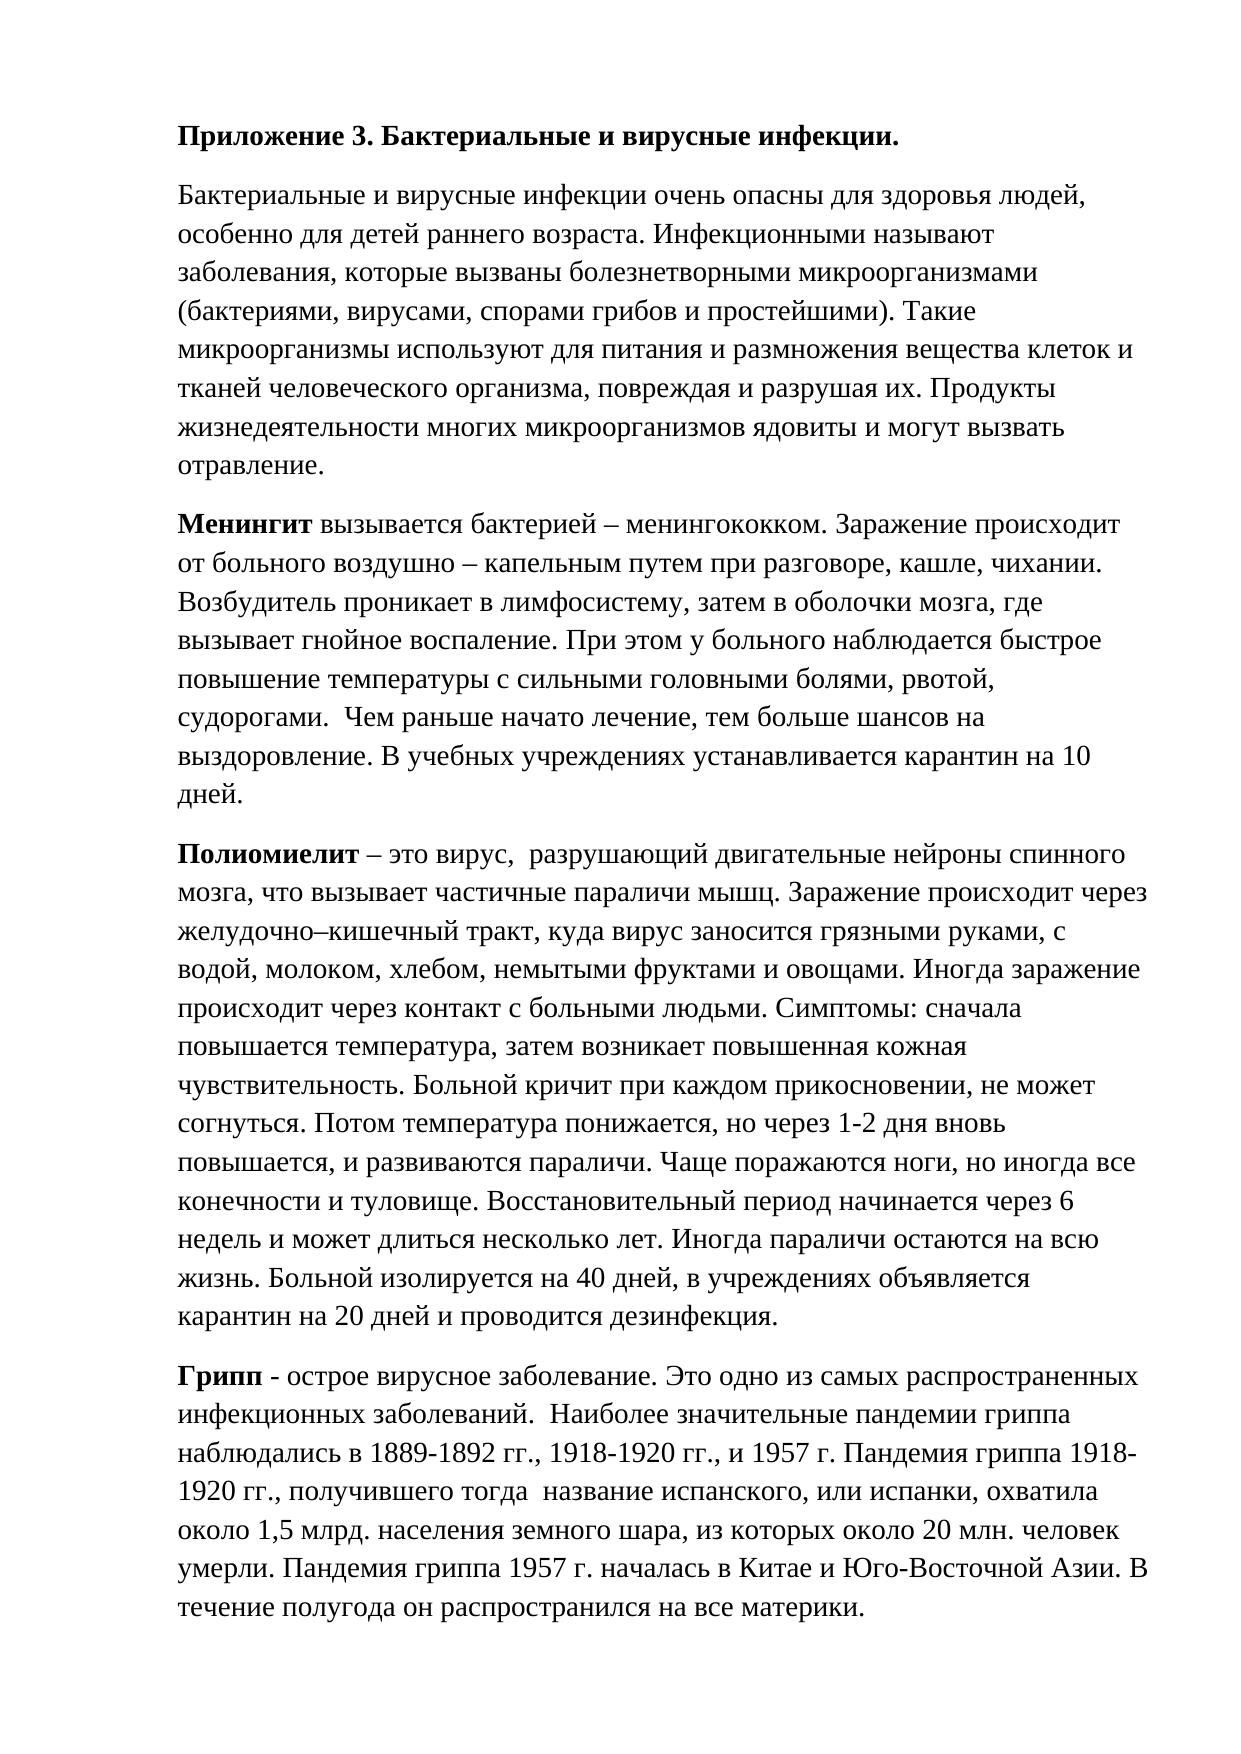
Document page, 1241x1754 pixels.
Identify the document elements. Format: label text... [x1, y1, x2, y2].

text Бактериальные и вирусные инфекции очень опасны для здоровья людей, особенно для детей раннего возраста. Инфекционными называют заболевания, которые вызваны болезнетворными микроорганизмами (бактериями, вирусами, спорами грибов и простейшими). Такие микроорганизмы используют для питания и размножения вещества клеток и тканей человеческого организма, повреждая и разрушая их. Продукты жизнедеятельности многих микроорганизмов ядовиты и могут вызвать отравление. [177, 177, 1152, 481]
text Менингит вызывается бактерией – менингококком. Заражение происходит от больного воздушно – капельным путем при разговоре, кашле, чихании. Возбудитель проникает в лимфосистему, затем в оболочки мозга, где вызывает гнойное воспаление. При этом у больного наблюдается быстрое повышение температуры с сильными головными болями, рвотой, судорогами. Чем раньше начато лечение, тем больше шансов на выздоровление. В учебных учреждениях устанавливается карантин на 10 дней. [177, 507, 1152, 810]
text Грипп - острое вирусное заболевание. Это одно из самых распространенных инфекционных заболеваний. Наиболее значительные пандемии гриппа наблюдались в 1889-1892 гг., 1918-1920 гг., и 1957 г. Пандемия гриппа 1918-1920 гг., получившего тогда название испанского, или испанки, охватила около 1,5 млрд. населения земного шара, из которых около 20 млн. человек умерли. Пандемия гриппа 1957 г. началась в Китае и Юго-Восточной Азии. В течение полугода он распространился на все материки. [177, 1358, 1152, 1622]
text Приложение 3. Бактериальные и вирусные инфекции. [177, 118, 1152, 152]
text Полиомиелит – это вирус, разрушающий двигательные нейроны спинного мозга, что вызывает частичные параличи мышц. Заражение происходит через желудочно–кишечный тракт, куда вирус заносится грязными руками, с водой, молоком, хлебом, немытыми фруктами и овощами. Иногда заражение происходит через контакт с больными людьми. Симптомы: сначала повышается температура, затем возникает повышенная кожная чувствительность. Больной кричит при каждом прикосновении, не может согнуться. Потом температура понижается, но через 1-2 дня вновь повышается, и развиваются параличи. Чаще поражаются ноги, но иногда все конечности и туловище. Восстановительный период начинается через 6 недель и может длиться несколько лет. Иногда параличи остаются на всю жизнь. Больной изолируется на 40 дней, в учреждениях объявляется карантин на 20 дней и проводится дезинфекция. [177, 836, 1152, 1332]
